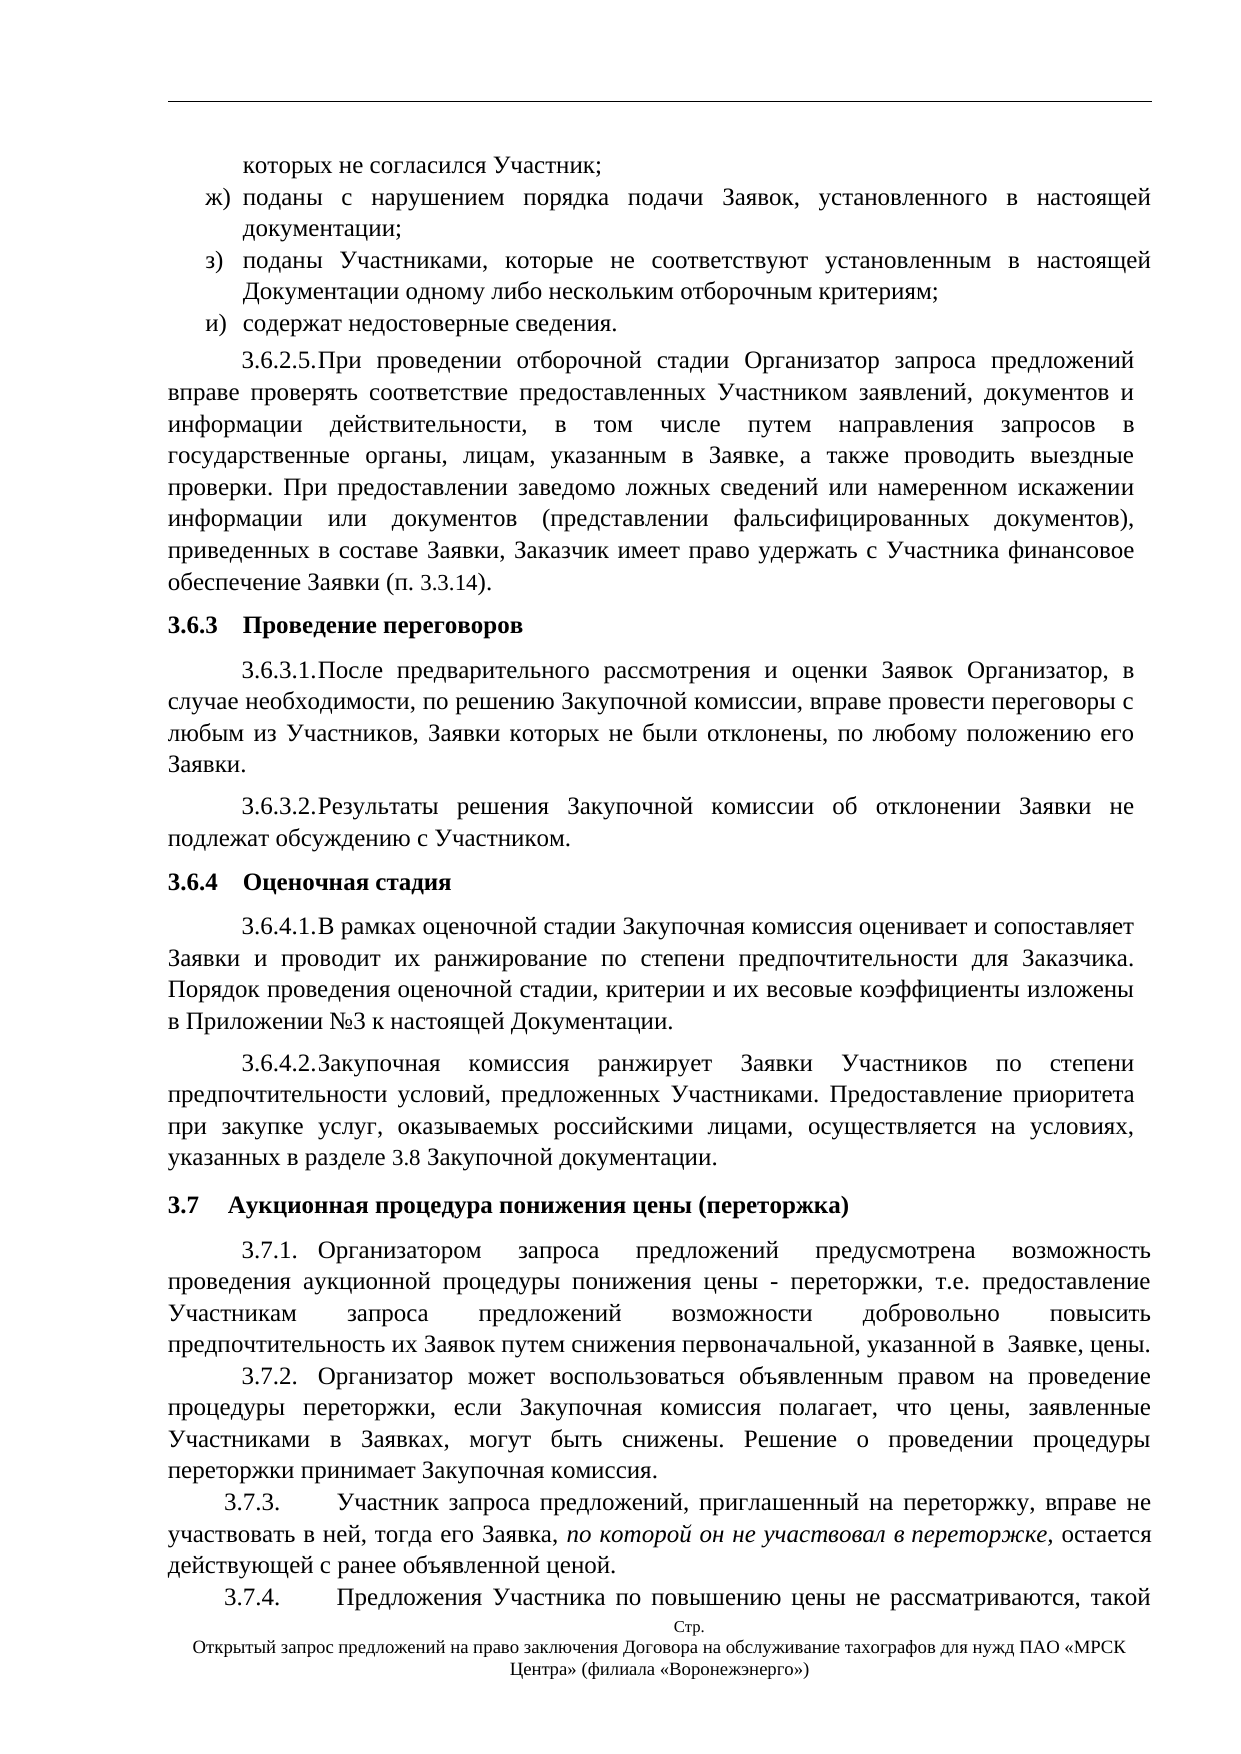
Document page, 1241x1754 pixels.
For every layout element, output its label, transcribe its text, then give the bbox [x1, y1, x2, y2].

list Закупочная комиссия ранжирует Заявки Участников по степени предпочтительности условий, предложенных Участниками. Предоставление приоритета при закупке услуг, оказываемых российскими лицами, осуществляется на условиях, указанных в разделе 3.8 Закупочной документации. [168, 1048, 1135, 1171]
list поданы Участниками, которые не соответствуют установленным в настоящей Документации одному либо нескольким отборочным критериям; [205, 245, 1152, 305]
list поданы с нарушением порядка подачи Заявок, установленного в настоящей документации; [205, 182, 1152, 242]
subtitle Проведение переговоров [168, 611, 1152, 639]
subtitle Аукционная процедура понижения цены (переторжка) [168, 1191, 1152, 1219]
list При проведении отборочной стадии Организатор запроса предложений вправе проверять соответствие предоставленных Участником заявлений, документов и информации действительности, в том числе путем направления запросов в государственные органы, лицам, указанным в Заявке, а также проводить выездные проверки. При предоставлении заведомо ложных сведений или намеренном искажении информации или документов (представлении фальсифицированных документов), приведенных в составе Заявки, Заказчик имеет право удержать с Участника финансовое обеспечение Заявки (п. 3.3.14). [168, 346, 1135, 595]
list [168, 1582, 1152, 1611]
list В рамках оценочной стадии Закупочная комиссия оценивает и сопоставляет Заявки и проводит их ранжирование по степени предпочтительности для Заказчика. Порядок проведения оценочной стадии, критерии и их весовые коэффициенты изложены в Приложении №3 к настоящей Документации. [168, 911, 1135, 1034]
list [205, 150, 1152, 179]
list После предварительного рассмотрения и оценки Заявок Организатор, в случае необходимости, по решению Закупочной комиссии, вправе провести переговоры с любым из Участников, Заявки которых не были отклонены, по любому положению его Заявки. [168, 655, 1135, 778]
list Организатором запроса предложений предусмотрена возможность проведения аукционной процедуры понижения цены - переторжки, т.е. предоставление Участникам запроса предложений возможности добровольно повысить предпочтительность их Заявок путем снижения первоначальной, указанной в Заявке, цены. [168, 1235, 1152, 1358]
list Результаты решения Закупочной комиссии об отклонении Заявки не подлежат обсуждению с Участником. [168, 791, 1135, 852]
list Организатор может воспользоваться объявленным правом на проведение процедуры переторжки, если Закупочная комиссия полагает, что цены, заявленные Участниками в Заявках, могут быть снижены. Решение о проведении процедуры переторжки принимает Закупочная комиссия. [168, 1361, 1152, 1484]
list содержат недостоверные сведения. [205, 308, 1152, 337]
subtitle Оценочная стадия [168, 867, 1152, 896]
list Участник запроса предложений, приглашенный на переторжку, вправе не участвовать в ней, тогда его Заявка, по которой он не участвовал в переторжке, остается действующей с ранее объявленной ценой. [168, 1487, 1152, 1579]
